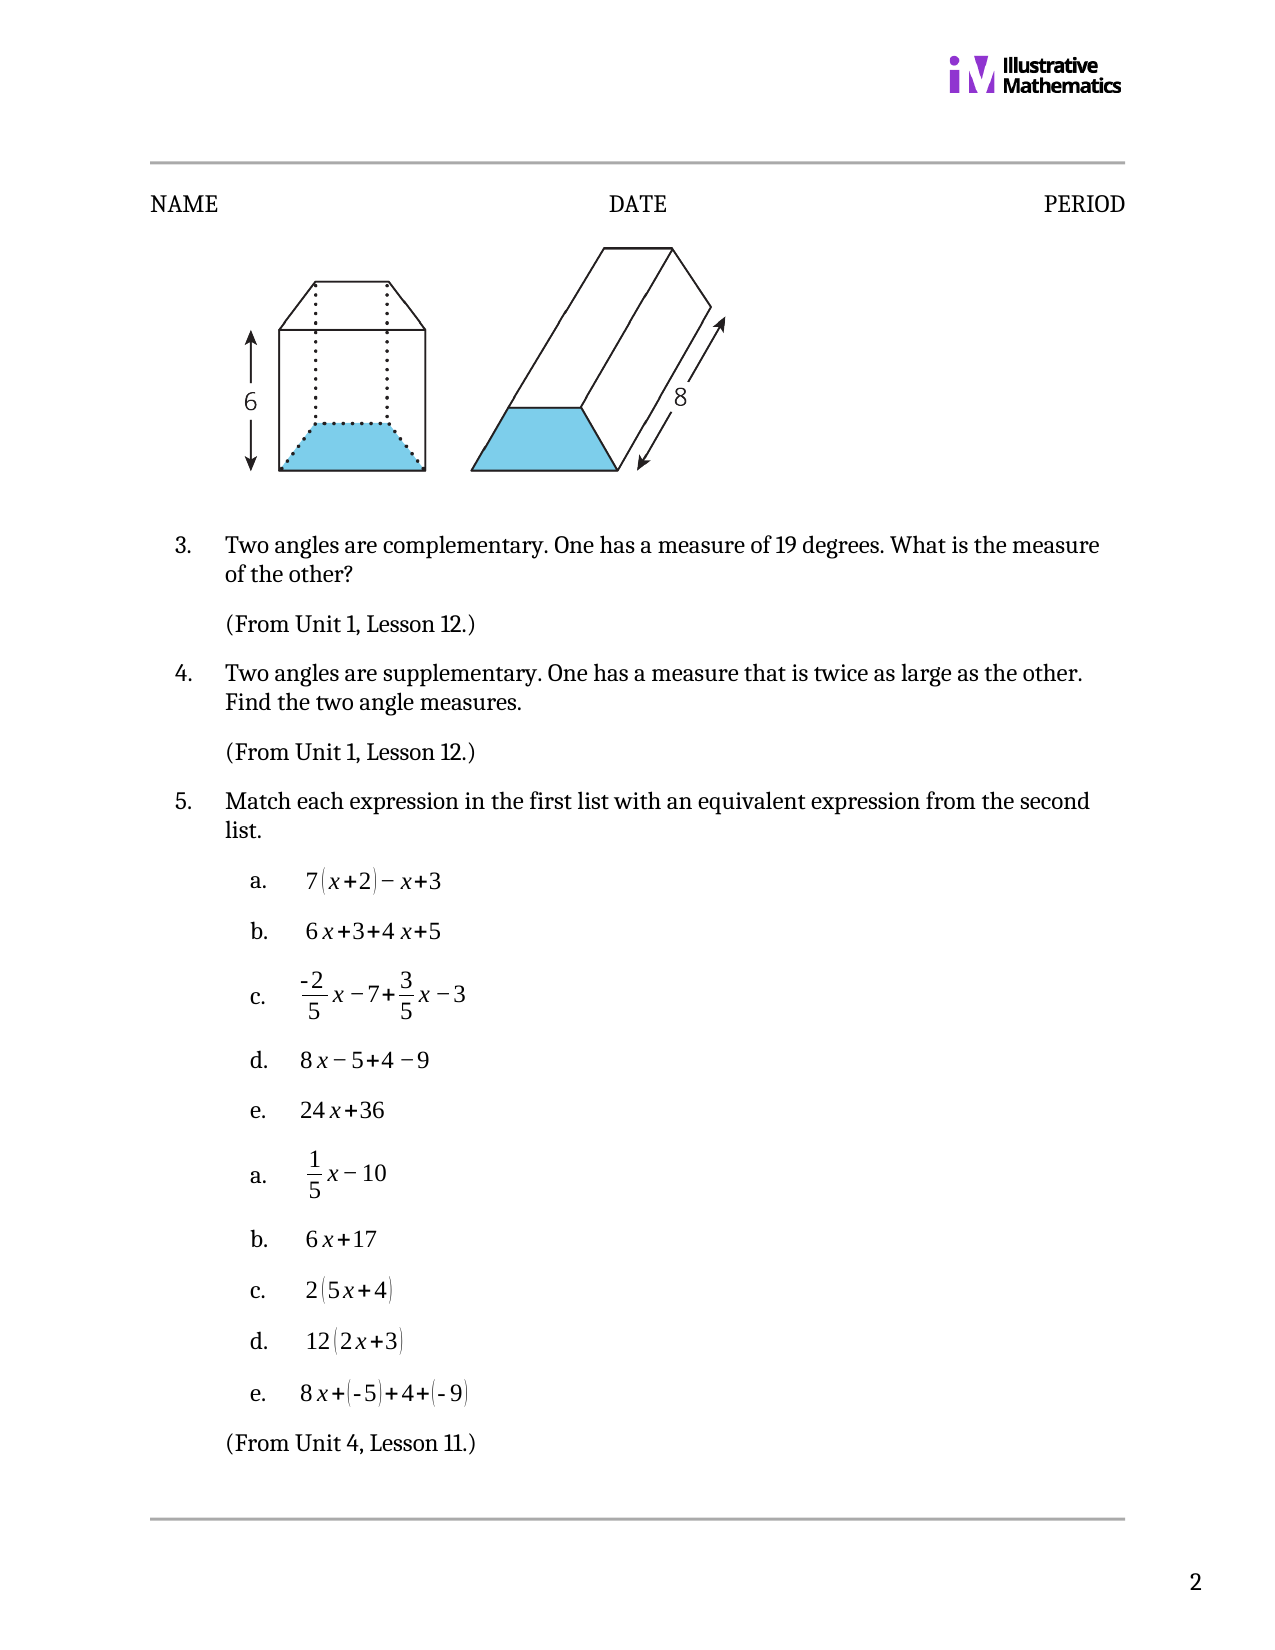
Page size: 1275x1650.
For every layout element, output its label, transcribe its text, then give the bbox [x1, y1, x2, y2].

list Two angles are supplementary. One has a measure that is twice as large as the other. Find the two angle measures. [175, 659, 1125, 717]
picture [243, 247, 726, 472]
list Two angles are complementary. One has a measure of 19 degrees. What is the measure of the other? [175, 531, 1125, 589]
list (From Unit 1, Lesson 12.) [175, 738, 1125, 766]
list (From Unit 1, Lesson 12.) [175, 610, 1125, 638]
picture [949, 55, 1121, 93]
list (From Unit 4, Lesson 11.) [175, 1429, 1125, 1458]
list Match each expression in the first list with an equivalent expression from the second list. [175, 787, 1125, 845]
